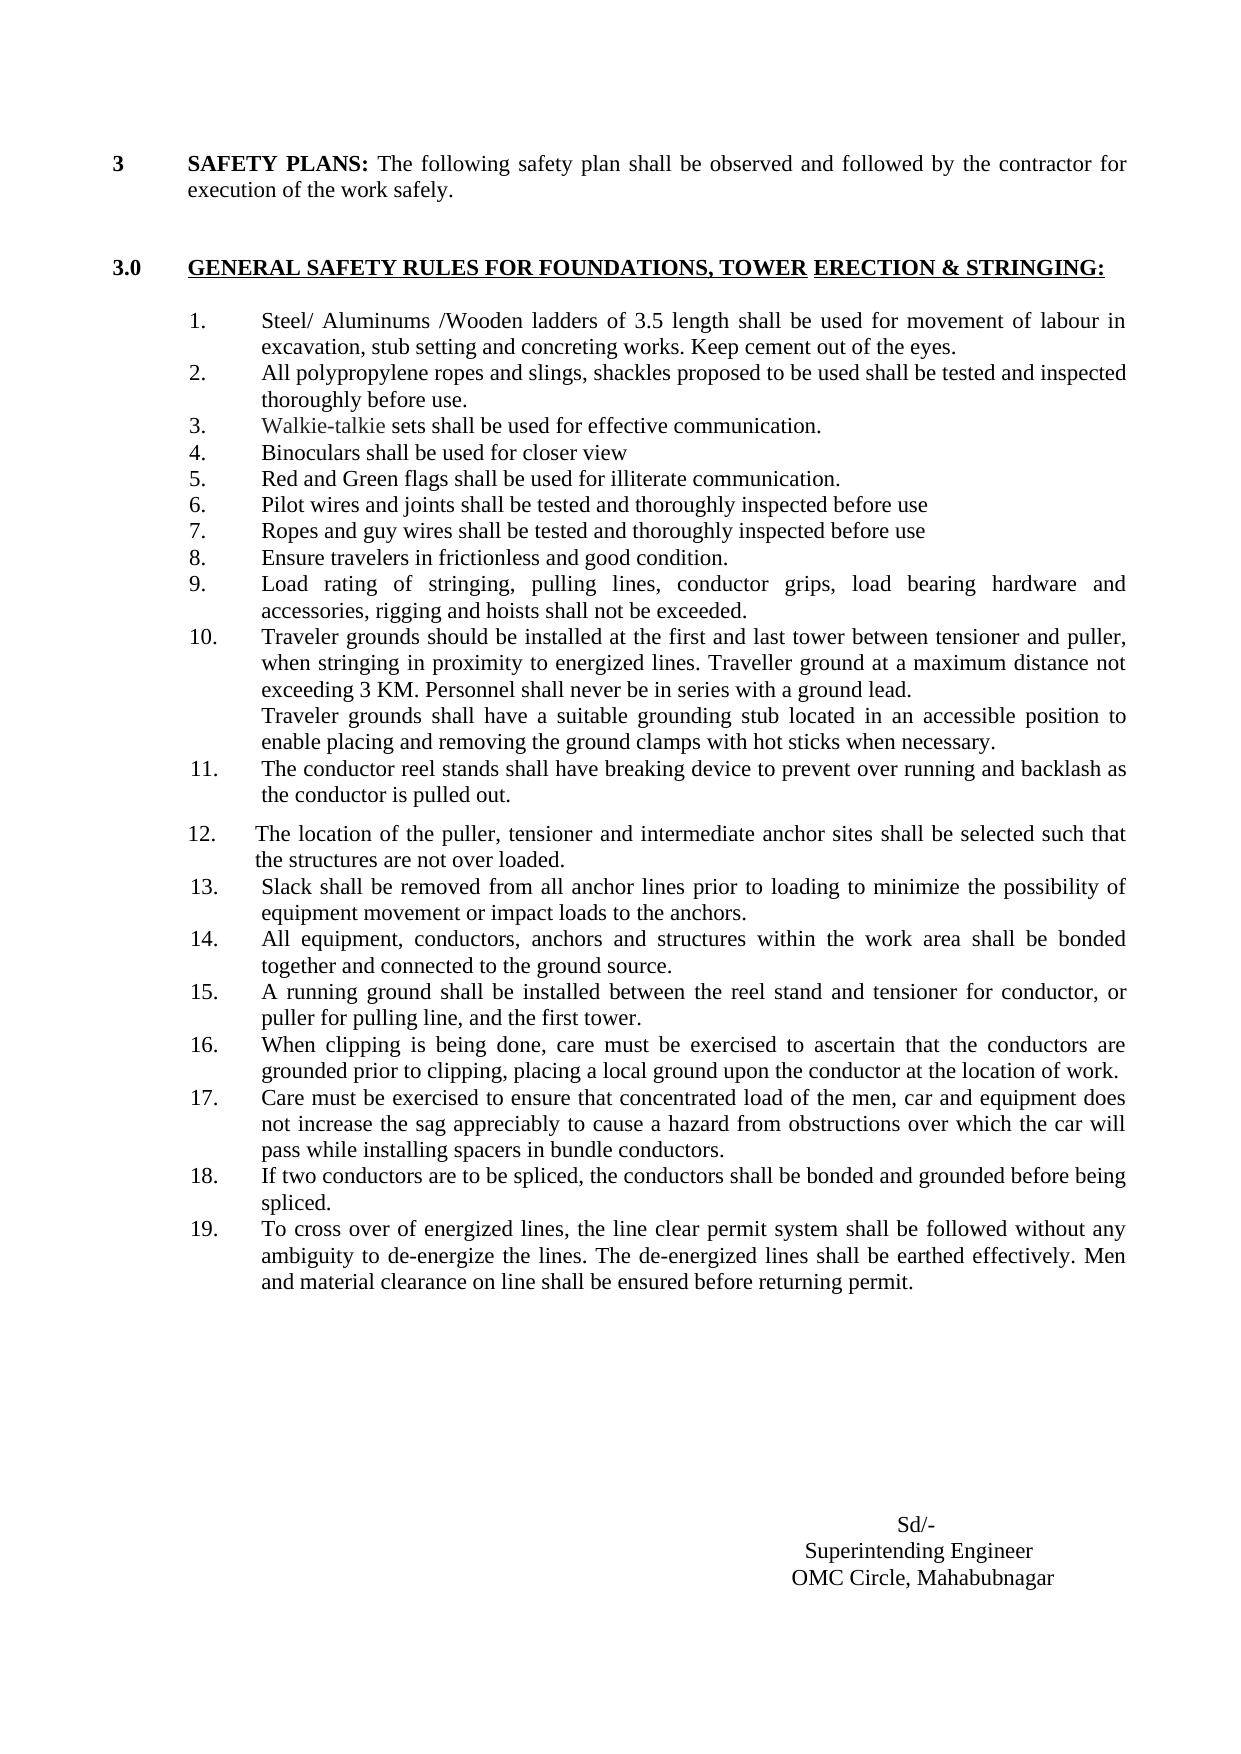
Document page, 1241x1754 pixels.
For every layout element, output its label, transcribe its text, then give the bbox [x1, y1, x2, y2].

text Traveler grounds shall have a suitable grounding stub located in an accessible position to enable placing and removing the ground clamps with hot sticks when necessary. [190, 702, 1128, 755]
text 11. The conductor reel stands shall have breaking device to prevent over running and backlash as the conductor is pulled out. [190, 755, 1128, 807]
list Load rating of stringing, pulling lines, conductor grips, load bearing hardware and accessories, rigging and hoists shall not be exceeded. [189, 570, 1128, 623]
list Traveler grounds should be installed at the first and last tower between tensioner and puller, when stringing in proximity to energized lines. Traveller ground at a maximum distance not exceeding 3 KM. Personnel shall never be in series with a ground lead. [189, 623, 1128, 702]
list Ropes and guy wires shall be tested and thoroughly inspected before use [189, 518, 1128, 544]
list Binoculars shall be used for closer view [189, 438, 1128, 465]
text 3 SAFETY PLANS: The following safety plan shall be observed and followed by the contractor for execution of the work safely. [112, 150, 1128, 203]
list All polypropylene ropes and slings, shackles proposed to be used shall be tested and inspected thoroughly before use. [189, 359, 1128, 412]
text 18. If two conductors are to be spliced, the conductors shall be bonded and grounded before being spliced. [190, 1163, 1128, 1215]
text 12. The location of the puller, tensioner and intermediate anchor sites shall be selected such that the structures are not over loaded. [187, 820, 1128, 873]
list Ensure travelers in frictionless and good condition. [189, 544, 1128, 570]
list Red and Green flags shall be used for illiterate communication. [189, 465, 1128, 491]
text OMC Circle, Mahabubnagar [637, 1564, 1128, 1590]
text 14. All equipment, conductors, anchors and structures within the work area shall be bonded together and connected to the ground source. [190, 925, 1128, 978]
text 16. When clipping is being done, care must be exercised to ascertain that the conductors are grounded prior to clipping, placing a local ground upon the conductor at the location of work. [190, 1031, 1128, 1083]
text 19. To cross over of energized lines, the line clear permit system shall be followed without any ambiguity to de-energize the lines. The de-energized lines shall be earthed effectively. Men and material clearance on line shall be ensured before returning permit. [190, 1215, 1128, 1294]
list Pilot wires and joints shall be tested and thoroughly inspected before use [189, 491, 1128, 518]
text Superintending Engineer [787, 1537, 1128, 1564]
list Steel/ Aluminums /Wooden ladders of 3.5 length shall be used for movement of labour in excavation, stub setting and concreting works. Keep cement out of the eyes. [189, 307, 1128, 359]
subtitle 3.0 GENERAL SAFETY RULES FOR FOUNDATIONS, TOWER ERECTION & STRINGING: [84, 254, 1128, 280]
text Sd/- [862, 1511, 1128, 1537]
list Walkie-talkie sets shall be used for effective communication. [391, 412, 1128, 438]
text 15. A running ground shall be installed between the reel stand and tensioner for conductor, or puller for pulling line, and the first tower. [190, 978, 1128, 1031]
text 13. Slack shall be removed from all anchor lines prior to loading to minimize the possibility of equipment movement or impact loads to the anchors. [190, 873, 1128, 925]
text 17. Care must be exercised to ensure that concentrated load of the men, car and equipment does not increase the sag appreciably to cause a hazard from obstructions over which the car will pass while installing spacers in bundle conductors. [190, 1083, 1128, 1163]
